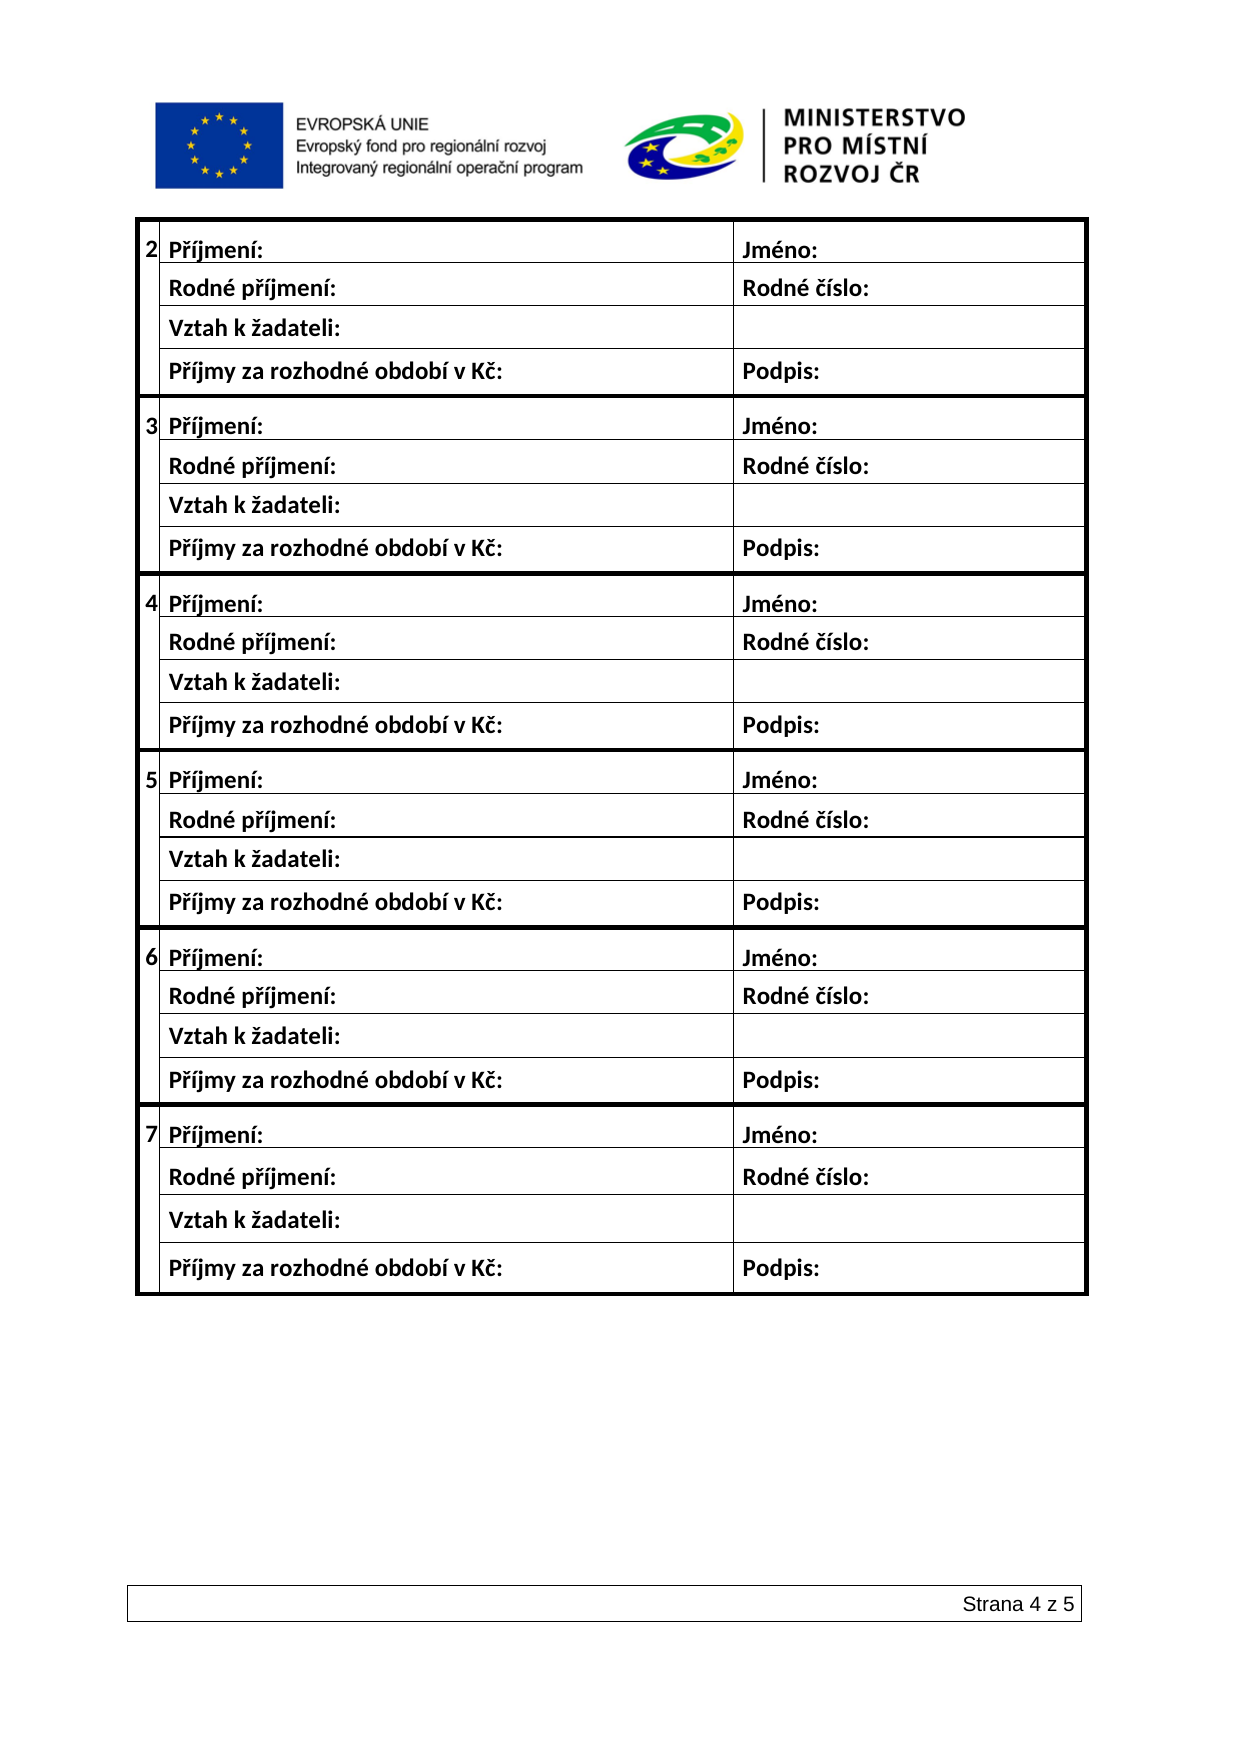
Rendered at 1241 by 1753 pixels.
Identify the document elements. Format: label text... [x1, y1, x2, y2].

table_cell Rodné příjmení: [160, 1148, 733, 1194]
table_cell Příjmy za rozhodné období v Kč: [160, 1058, 733, 1102]
table_cell Rodné číslo: [734, 971, 1084, 1013]
table_cell Podpis: [734, 881, 1084, 925]
table_cell Podpis: [734, 1058, 1084, 1102]
table_cell Vztah k žadateli: [160, 660, 733, 702]
table_cell Jméno: [734, 222, 1084, 262]
table_cell [734, 1195, 1084, 1242]
table_cell Rodné příjmení: [160, 617, 733, 659]
table_cell [734, 306, 1084, 348]
table_cell Příjmení: [160, 930, 733, 970]
table_cell 3 [140, 398, 159, 571]
table_cell Příjmy za rozhodné období v Kč: [160, 349, 733, 393]
table_cell Příjmení: [160, 222, 733, 262]
table_cell 7 [140, 1107, 159, 1291]
table_cell Rodné příjmení: [160, 971, 733, 1013]
table_cell Příjmení: [160, 752, 733, 793]
table_cell Vztah k žadateli: [160, 1195, 733, 1242]
table_cell Rodné číslo: [734, 617, 1084, 659]
table_cell [734, 660, 1084, 702]
table_cell Jméno: [734, 1107, 1084, 1147]
table_cell Jméno: [734, 398, 1084, 439]
table_cell Podpis: [734, 1243, 1084, 1291]
table_cell 4 [140, 576, 159, 747]
table_cell Příjmy za rozhodné období v Kč: [160, 881, 733, 925]
table_cell Vztah k žadateli: [160, 838, 733, 879]
table_cell 6 [140, 930, 159, 1102]
table_cell Příjmení: [160, 398, 733, 439]
table_cell Rodné číslo: [734, 263, 1084, 305]
table_cell Rodné číslo: [734, 440, 1084, 482]
table_cell 2 [140, 222, 159, 393]
table_cell Rodné příjmení: [160, 440, 733, 482]
table_cell Vztah k žadateli: [160, 484, 733, 526]
table_cell Příjmy za rozhodné období v Kč: [160, 703, 733, 747]
table_cell Rodné příjmení: [160, 263, 733, 305]
picture [127, 73, 993, 217]
table_cell Příjmy za rozhodné období v Kč: [160, 1243, 733, 1291]
table_cell 5 [140, 752, 159, 925]
table_cell [734, 1014, 1084, 1057]
table_cell Vztah k žadateli: [160, 306, 733, 348]
table_cell Příjmení: [160, 576, 733, 616]
table_cell [734, 838, 1084, 879]
table_cell Příjmení: [160, 1107, 733, 1147]
table_cell Rodné příjmení: [160, 794, 733, 836]
table_cell Podpis: [734, 527, 1084, 571]
table_cell Podpis: [734, 703, 1084, 747]
table_cell Jméno: [734, 576, 1084, 616]
table_cell Příjmy za rozhodné období v Kč: [160, 527, 733, 571]
table_cell Jméno: [734, 930, 1084, 970]
table_cell Podpis: [734, 349, 1084, 393]
table_cell Jméno: [734, 752, 1084, 793]
table_cell Rodné číslo: [734, 1148, 1084, 1194]
table_cell [734, 484, 1084, 526]
table_cell Vztah k žadateli: [160, 1014, 733, 1057]
table_cell Rodné číslo: [734, 794, 1084, 836]
